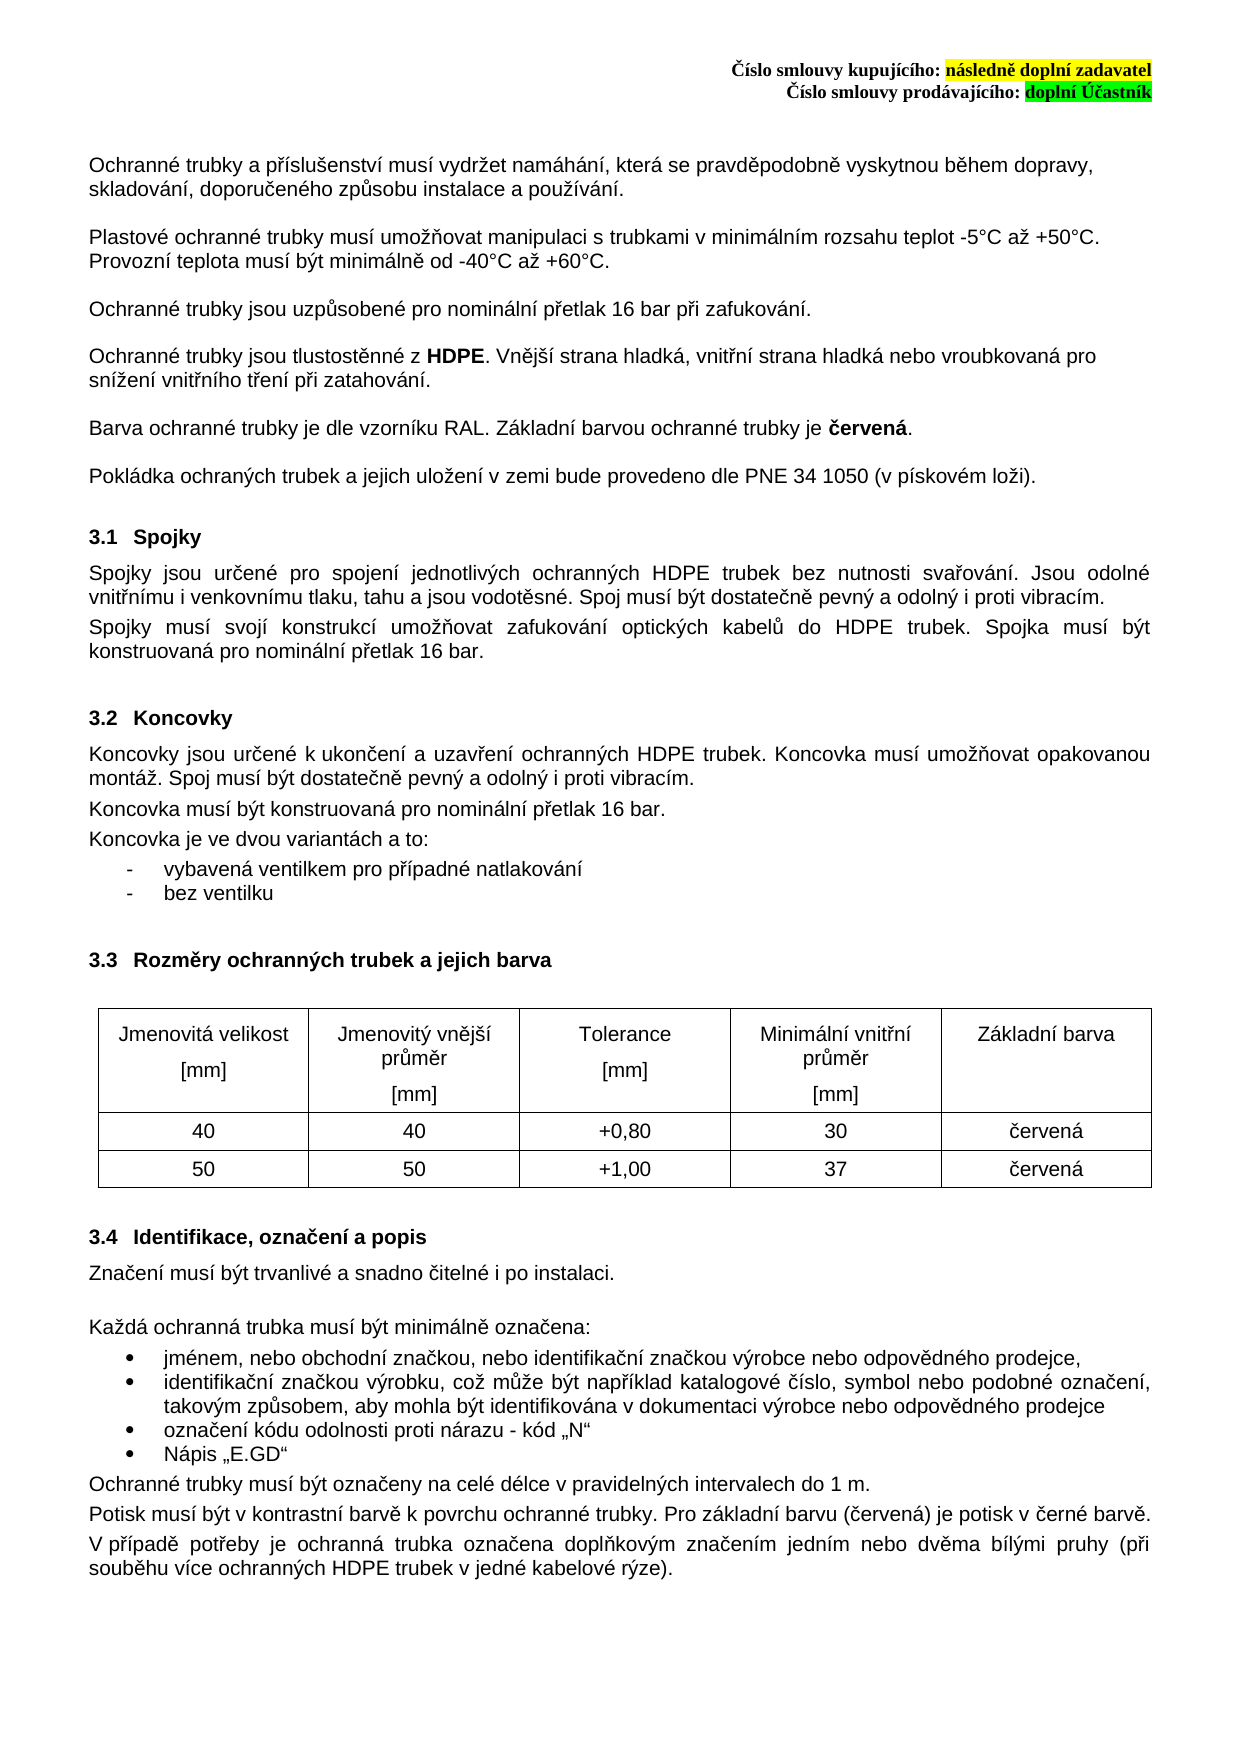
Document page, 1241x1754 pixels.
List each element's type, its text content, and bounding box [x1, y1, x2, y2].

table_cell 40 [309, 1113, 519, 1149]
text Potisk musí být v kontrastní barvě k povrchu ochranné trubky. Pro základní barvu (červená) je potisk v černé barvě. [89, 1502, 1152, 1526]
text Ochranné trubky jsou uzpůsobené pro nominální přetlak 16 bar při zafukování. [89, 296, 1152, 320]
text Pokládka ochraných trubek a jejich uložení v zemi bude provedeno dle PNE 34 1050 (v pískovém loži). [89, 464, 1152, 488]
list Rozměry ochranných trubek a jejich barva [89, 947, 1152, 971]
text V případě potřeby je ochranná trubka označena doplňkovým značením jedním nebo dvěma bílými pruhy (při souběhu více ochranných HDPE trubek v jedné kabelové rýze). [89, 1532, 1152, 1580]
table_cell 50 [99, 1151, 308, 1187]
table_cell 30 [731, 1113, 941, 1149]
text Spojky jsou určené pro spojení jednotlivých ochranných HDPE trubek bez nutnosti svařování. Jsou odolné vnitřnímu i venkovnímu tlaku, tahu a jsou vodotěsné. Spoj musí být dostatečně pevný a odolný i proti vibracím. [89, 561, 1152, 609]
table_cell 40 [99, 1113, 308, 1149]
table_header Tolerance [mm] [520, 1009, 730, 1112]
table_cell červená [942, 1151, 1151, 1187]
table_cell +1,00 [520, 1151, 730, 1187]
table_header Minimální vnitřní průměr [mm] [731, 1009, 941, 1112]
table_header Základní barva [942, 1009, 1151, 1112]
table_cell +0,80 [520, 1113, 730, 1149]
text Plastové ochranné trubky musí umožňovat manipulaci s trubkami v minimálním rozsahu teplot -5°C až +50°C. Provozní teplota musí být minimálně od -40°C až +60°C. [89, 224, 1152, 272]
text Koncovka je ve dvou variantách a to: [89, 827, 1152, 851]
list Spojky [89, 524, 1152, 548]
table_header Jmenovitá velikost [mm] [99, 1009, 308, 1112]
list vybavená ventilkem pro případné natlakování [126, 857, 1152, 881]
text Ochranné trubky jsou tlustostěnné z HDPE. Vnější strana hladká, vnitřní strana hladká nebo vroubkovaná pro snížení vnitřního tření při zatahování. [89, 344, 1152, 392]
text Značení musí být trvanlivé a snadno čitelné i po instalaci. [89, 1261, 1152, 1285]
list Koncovky [89, 706, 1152, 730]
list jménem, nebo obchodní značkou, nebo identifikační značkou výrobce nebo odpovědného prodejce, [126, 1345, 1152, 1369]
text Spojky musí svojí konstrukcí umožňovat zafukování optických kabelů do HDPE trubek. Spojka musí být konstruovaná pro nominální přetlak 16 bar. [89, 615, 1152, 663]
list identifikační značkou výrobku, což může být například katalogové číslo, symbol nebo podobné označení, takovým způsobem, aby mohla být identifikována v dokumentaci výrobce nebo odpovědného prodejce [126, 1369, 1152, 1417]
table_cell červená [942, 1113, 1151, 1149]
table_header Jmenovitý vnější průměr [mm] [309, 1009, 519, 1112]
list Nápis „E.GD“ [126, 1442, 1152, 1466]
text Ochranné trubky musí být označeny na celé délce v pravidelných intervalech do 1 m. [89, 1472, 1152, 1496]
table_cell 50 [309, 1151, 519, 1187]
table_cell 37 [731, 1151, 941, 1187]
text Každá ochranná trubka musí být minimálně označena: [89, 1315, 1152, 1339]
text Ochranné trubky a příslušenství musí vydržet namáhání, která se pravděpodobně vyskytnou během dopravy, skladování, doporučeného způsobu instalace a používání. [89, 153, 1152, 201]
list označení kódu odolnosti proti nárazu - kód „N“ [126, 1417, 1152, 1442]
text Barva ochranné trubky je dle vzorníku RAL. Základní barvou ochranné trubky je červená. [89, 416, 1152, 440]
list Identifikace, označení a popis [89, 1224, 1152, 1248]
text Koncovky jsou určené k ukončení a uzavření ochranných HDPE trubek. Koncovka musí umožňovat opakovanou montáž. Spoj musí být dostatečně pevný a odolný i proti vibracím. [89, 742, 1152, 790]
list bez ventilku [126, 881, 1152, 905]
text Koncovka musí být konstruovaná pro nominální přetlak 16 bar. [89, 796, 1152, 820]
